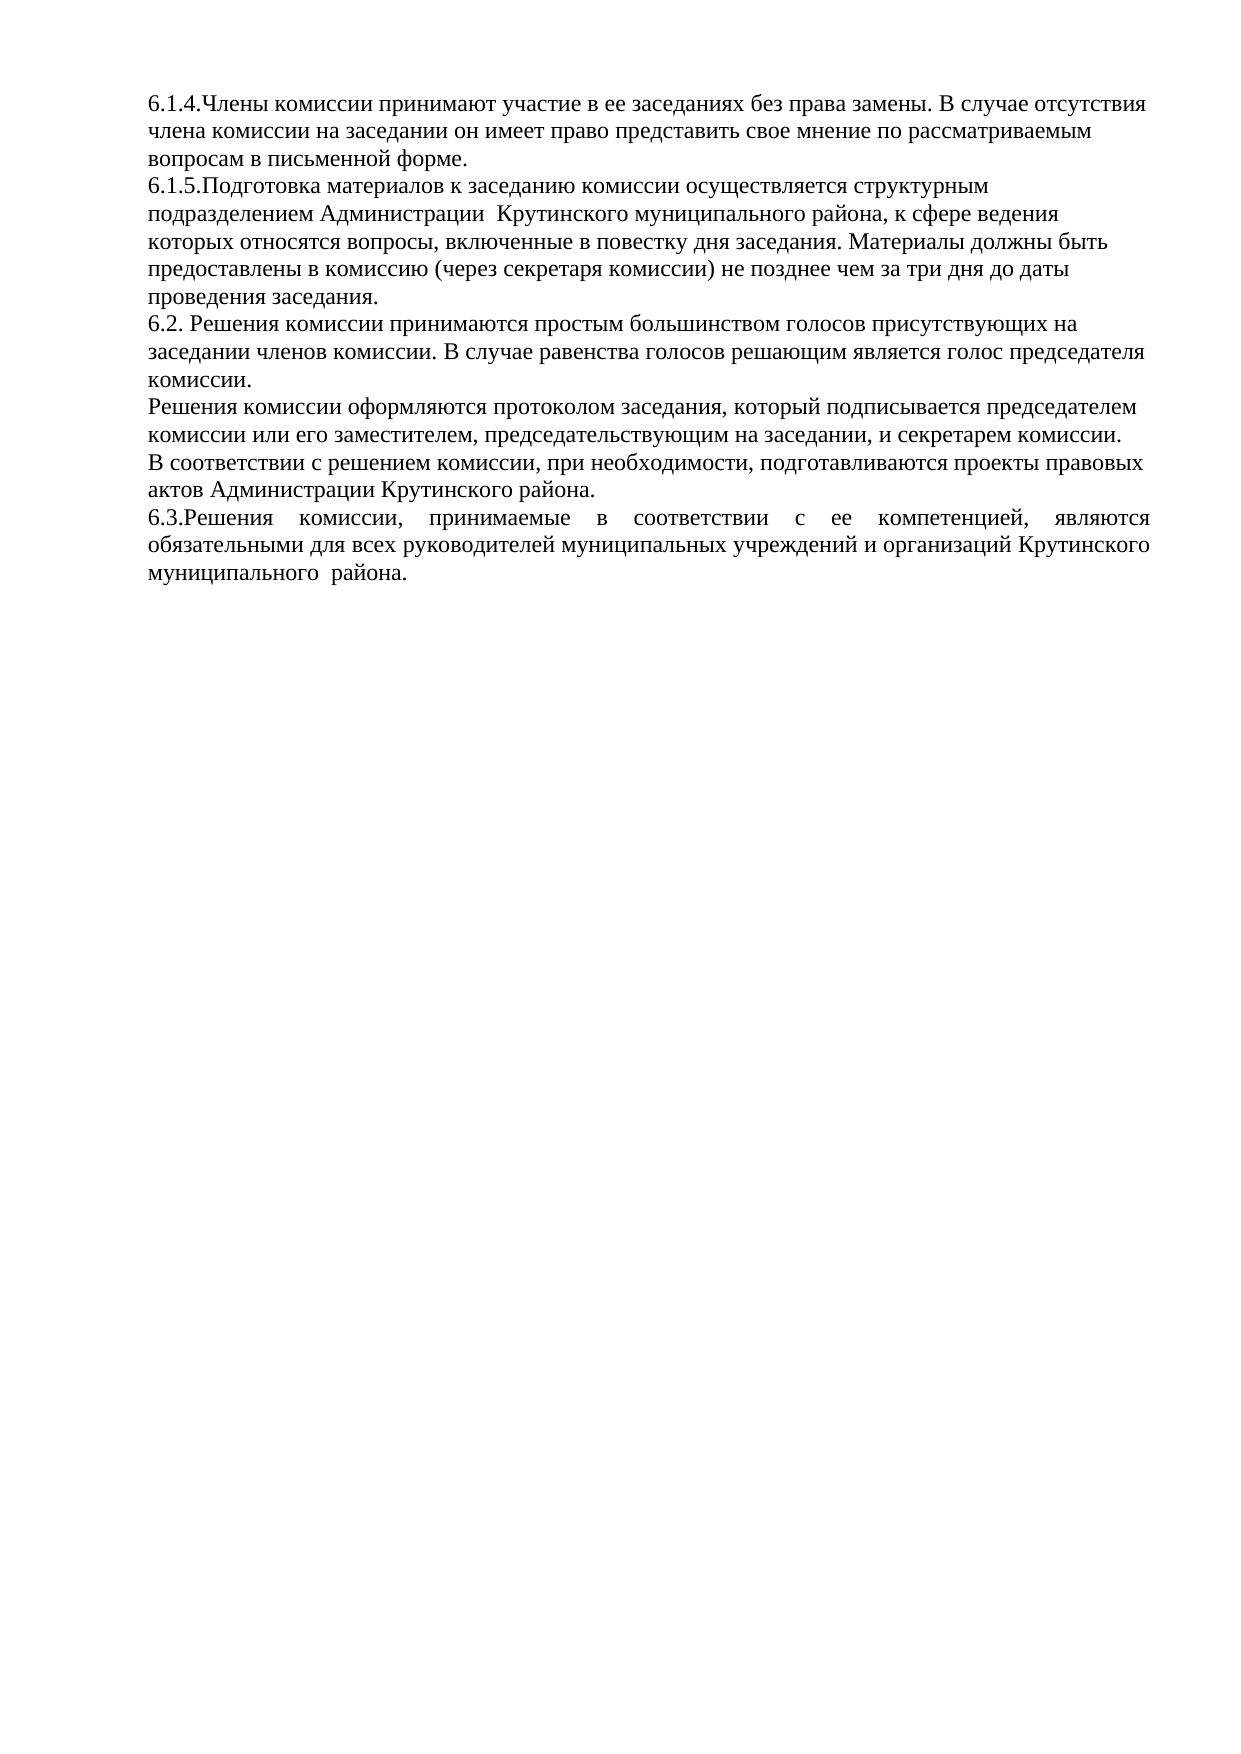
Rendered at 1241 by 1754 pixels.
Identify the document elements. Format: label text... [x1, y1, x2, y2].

text 6.1.5.Подготовка материалов к заседанию комиссии осуществляется структурным подразделением Администрации Крутинского муниципального района, к сфере ведения которых относятся вопросы, включенные в повестку дня заседания. Материалы должны быть предоставлены в комиссию (через секретаря комиссии) не позднее чем за три дня до даты проведения заседания. [148, 171, 1152, 309]
text В соответствии с решением комиссии, при необходимости, подготавливаются проекты правовых актов Администрации Крутинского района. [148, 447, 1152, 503]
text 6.3.Решения комиссии, принимаемые в соответствии с ее компетенцией, являются обязательными для всех руководителей муниципальных учреждений и организаций Крутинского муниципального района. [148, 503, 1152, 586]
text Решения комиссии оформляются протоколом заседания, который подписывается председателем комиссии или его заместителем, председательствующим на заседании, и секретарем комиссии. [148, 392, 1152, 447]
text 6.2. Решения комиссии принимаются простым большинством голосов присутствующих на заседании членов комиссии. В случае равенства голосов решающим является голос председателя комиссии. [148, 309, 1152, 392]
text 6.1.4.Члены комиссии принимают участие в ее заседаниях без права замены. В случае отсутствия члена комиссии на заседании он имеет право представить свое мнение по рассматриваемым вопросам в письменной форме. [148, 89, 1152, 171]
